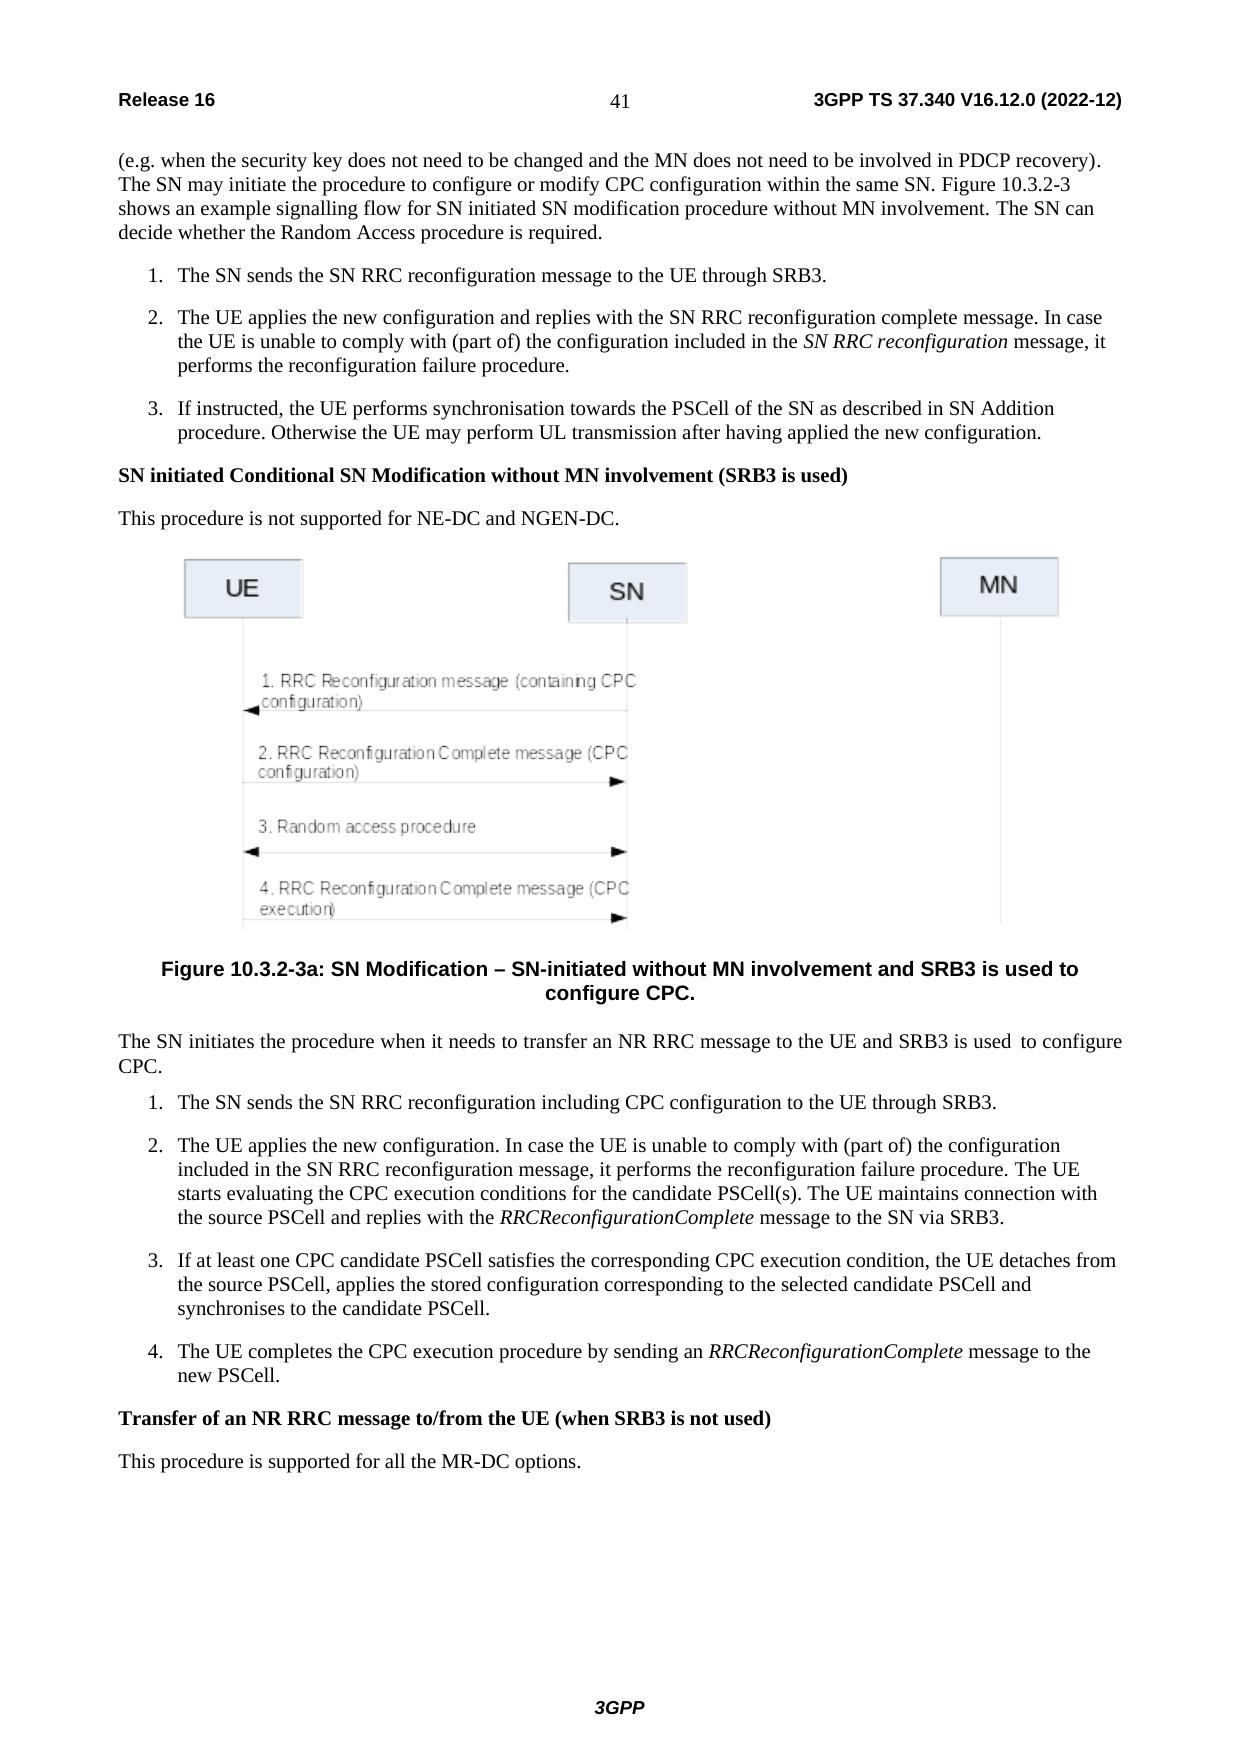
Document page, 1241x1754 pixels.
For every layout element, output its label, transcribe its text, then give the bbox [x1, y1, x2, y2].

text 4. The UE completes the CPC execution procedure by sending an RRCReconfigurationComplete message to the new PSCell. [148, 1339, 1122, 1387]
text 3. If at least one CPC candidate PSCell satisfies the corresponding CPC execution condition, the UE detaches from the source PSCell, applies the stored configuration corresponding to the selected candidate PSCell and synchronises to the candidate PSCell. [148, 1248, 1122, 1320]
text The SN initiates the procedure when it needs to transfer an NR RRC message to the UE and SRB3 is used to configure CPC. [118, 1029, 1122, 1078]
text This procedure is supported for all the MR-DC options. [118, 1448, 1122, 1473]
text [118, 147, 1122, 244]
text 1. The SN sends the SN RRC reconfiguration including CPC configuration to the UE through SRB3. [148, 1090, 1122, 1114]
text 2. The UE applies the new configuration. In case the UE is unable to comply with (part of) the configuration included in the SN RRC reconfiguration message, it performs the reconfiguration failure procedure. The UE starts evaluating the CPC execution conditions for the candidate PSCell(s). The UE maintains connection with the source PSCell and replies with the RRCReconfigurationComplete message to the SN via SRB3. [148, 1133, 1122, 1229]
text 2. The UE applies the new configuration and replies with the SN RRC reconfiguration complete message. In case the UE is unable to comply with (part of) the configuration included in the SN RRC reconfiguration message, it performs the reconfiguration failure procedure. [148, 305, 1122, 377]
text This procedure is not supported for NE-DC and NGEN-DC. [118, 506, 1122, 530]
text 1. The SN sends the SN RRC reconfiguration message to the UE through SRB3. [148, 262, 1122, 287]
text Transfer of an NR RRC message to/from the UE (when SRB3 is not used) [118, 1406, 1122, 1430]
text SN initiated Conditional SN Modification without MN involvement (SRB3 is used) [118, 463, 1122, 487]
text Figure 10.3.2-3a: SN Modification – SN-initiated without MN involvement and SRB3 is used to configure CPC. [118, 957, 1122, 1004]
text 3. If instructed, the UE performs synchronisation towards the PSCell of the SN as described in SN Addition procedure. Otherwise the UE may perform UL transmission after having applied the new configuration. [148, 396, 1122, 444]
